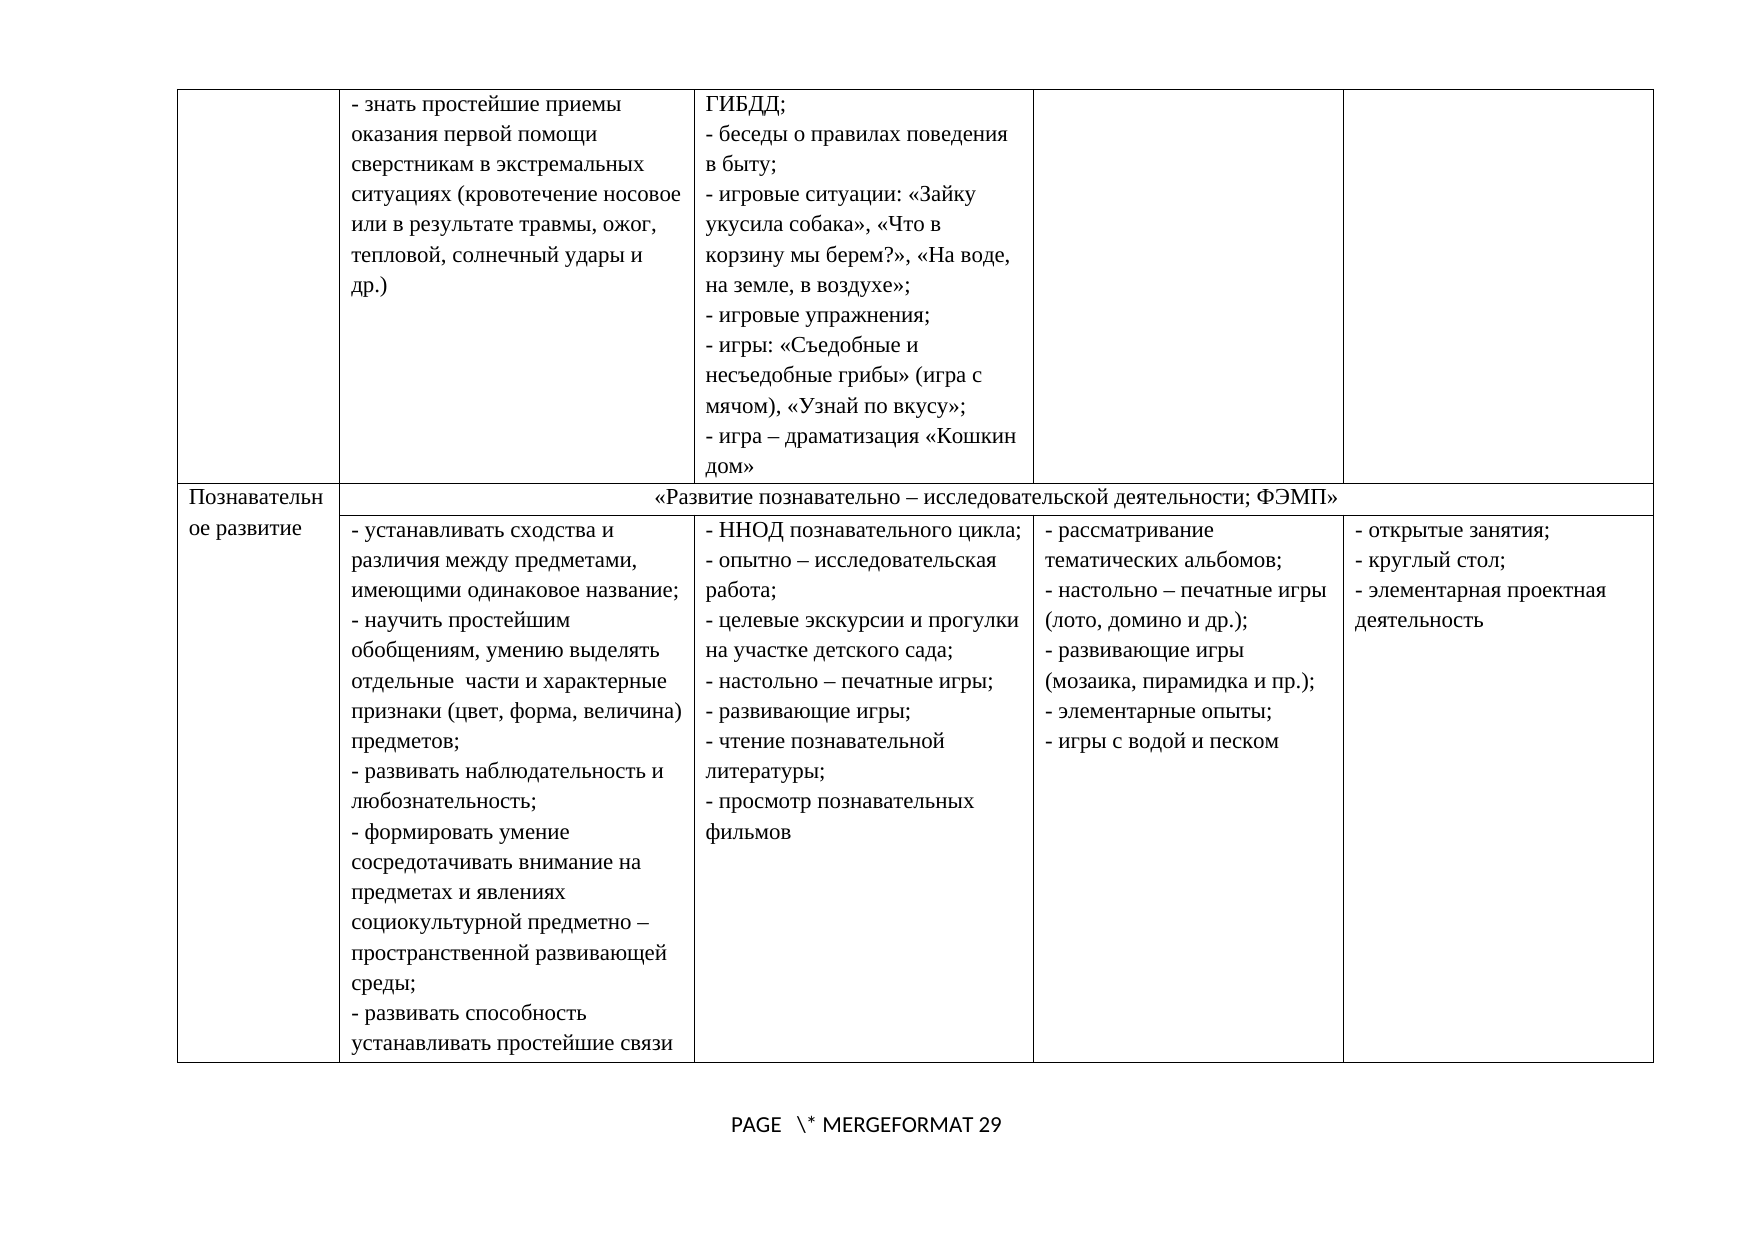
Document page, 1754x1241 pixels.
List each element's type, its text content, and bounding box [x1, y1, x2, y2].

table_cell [1344, 516, 1653, 1062]
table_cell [695, 90, 1033, 482]
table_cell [1034, 516, 1343, 1062]
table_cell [340, 516, 694, 1062]
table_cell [1034, 90, 1343, 482]
table_cell Познавательное развитие [178, 484, 339, 1062]
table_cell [340, 90, 694, 482]
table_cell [695, 516, 1033, 1062]
table_cell «Развитие познавательно – исследовательской деятельности; ФЭМП» [340, 484, 1653, 514]
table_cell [1344, 90, 1653, 482]
